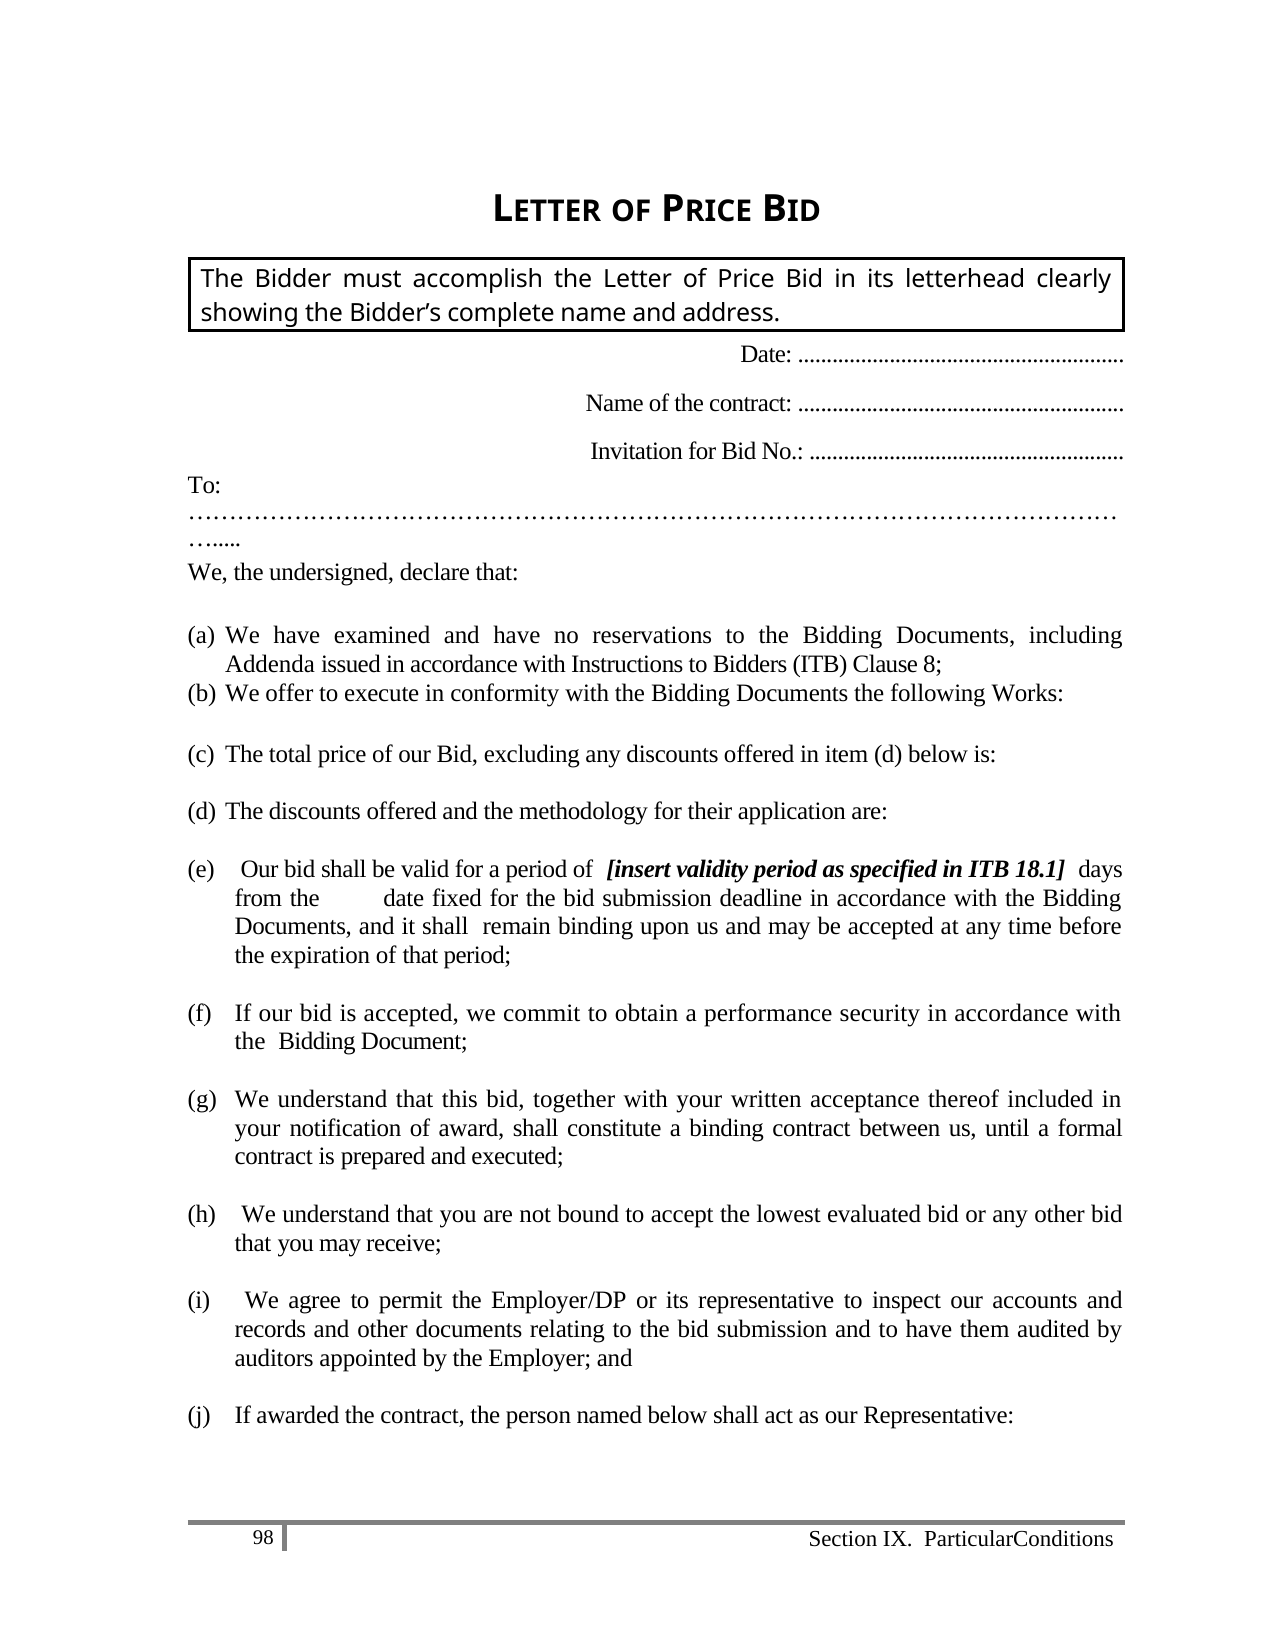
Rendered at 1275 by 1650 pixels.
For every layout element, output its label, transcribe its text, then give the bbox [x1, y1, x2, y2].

list The total price of our Bid, excluding any discounts offered in item (d) below is: [187, 739, 1123, 768]
list We agree to permit the Employer/DP or its representative to inspect our accounts and records and other documents relating to the bid submission and to have them audited by auditors appointed by the Employer; and [187, 1285, 1123, 1371]
list We have examined and have no reservations to the Bidding Documents, including Addenda issued in accordance with Instructions to Bidders (ITB) Clause 8; [187, 620, 1123, 678]
list We understand that this bid, together with your written acceptance thereof included in your notification of award, shall constitute a binding contract between us, until a formal contract is prepared and executed; [187, 1084, 1123, 1170]
subtitle Letter of Price Bid [187, 181, 1125, 232]
text We, the undersigned, declare that: [187, 560, 1125, 586]
list Our bid shall be valid for a period of [insert validity period as specified in ITB 18.1] days from the date fixed for the bid submission deadline in accordance with the Bidding Documents, and it shall remain binding upon us and may be accepted at any time before the expiration of that period; [187, 854, 1123, 969]
list The discounts offered and the methodology for their application are: [187, 796, 1123, 825]
list We understand that you are not bound to accept the lowest evaluated bid or any other bid that you may receive; [187, 1199, 1123, 1256]
list If awarded the contract, the person named below shall act as our Representative: [187, 1400, 1123, 1429]
text Date: ......................................................... [187, 341, 1125, 368]
table_header The Bidder must accomplish the Letter of Price Bid in its letterhead clearly showing the Bidder’s complete name and address. [191, 260, 1122, 329]
list If our bid is accepted, we commit to obtain a performance security in accordance with the Bidding Document; [187, 998, 1123, 1055]
text Invitation for Bid No.: ....................................................... [187, 439, 1125, 465]
text Name of the contract: ......................................................... [187, 390, 1125, 416]
list We offer to execute in conformity with the Bidding Documents the following Works: [187, 678, 1123, 707]
text To: ………………………………………………………………………………………………………..... [187, 472, 1125, 551]
